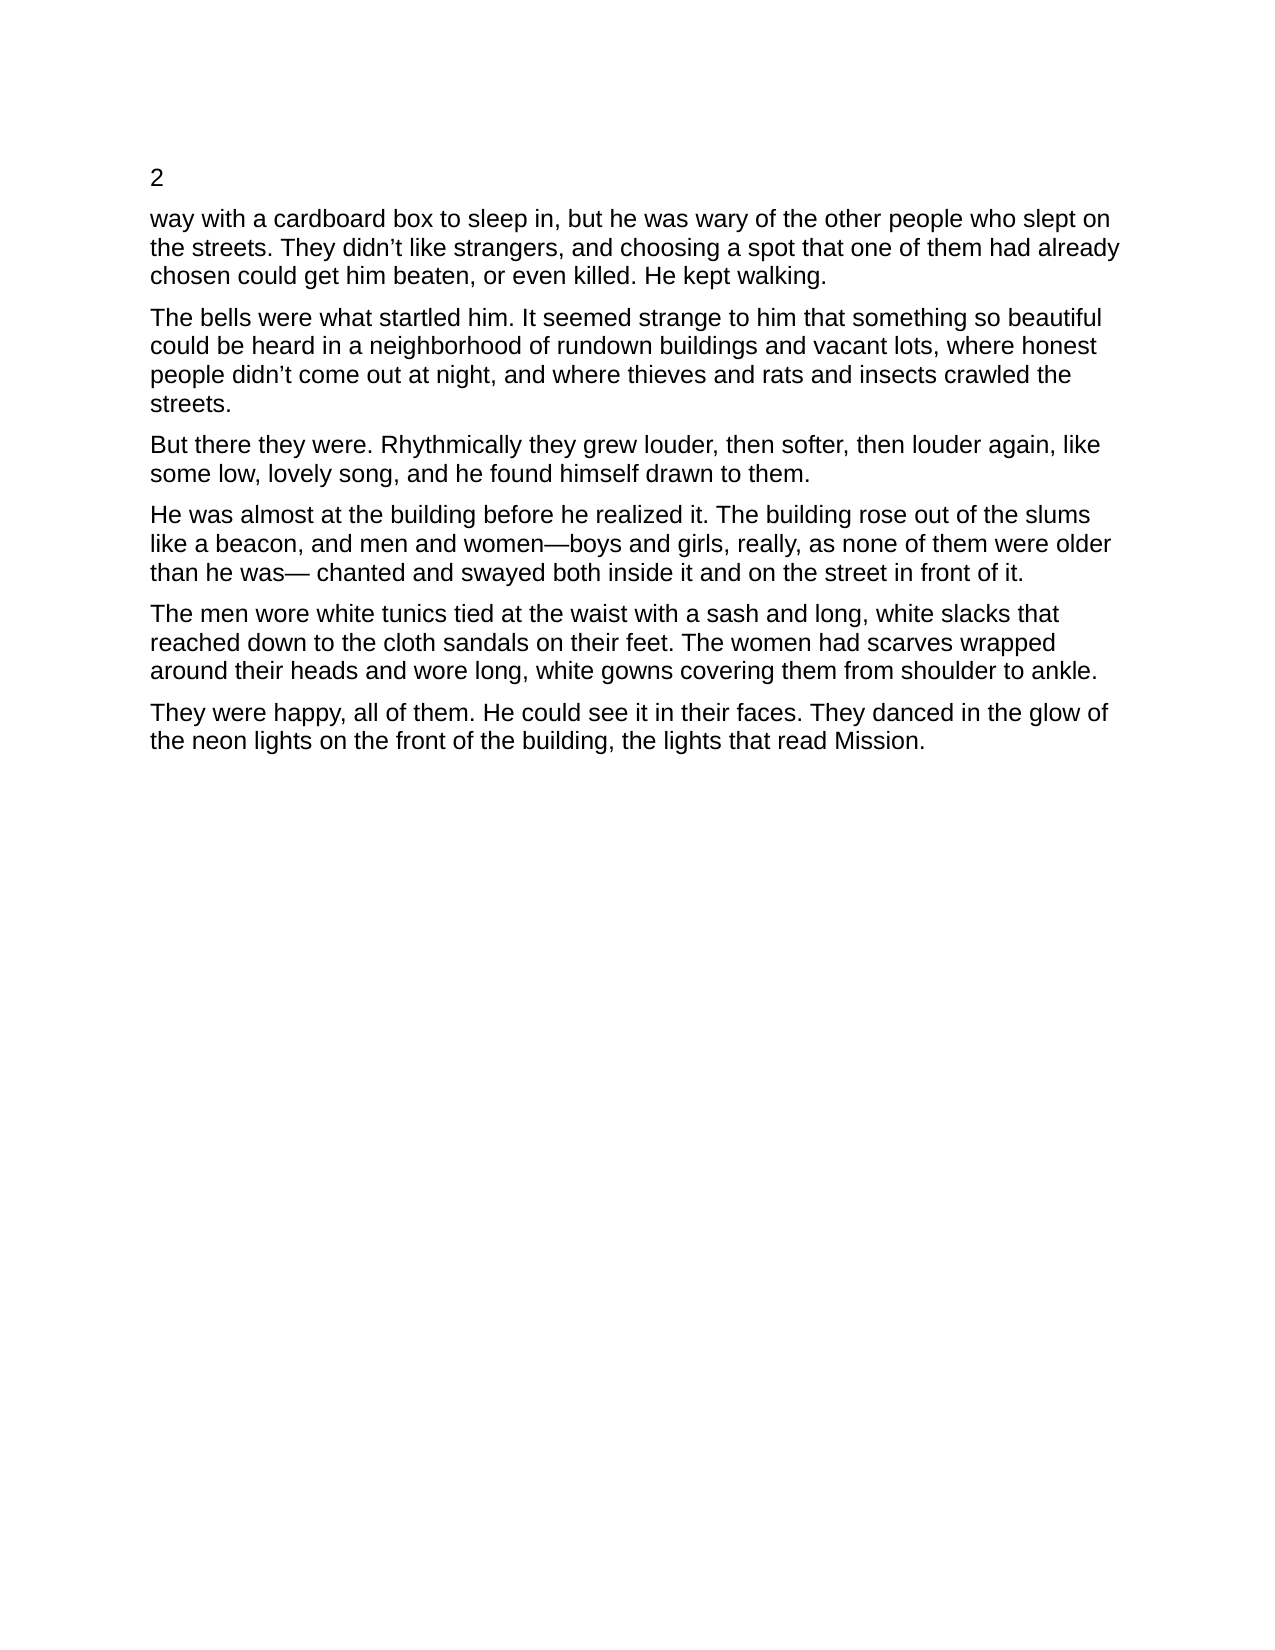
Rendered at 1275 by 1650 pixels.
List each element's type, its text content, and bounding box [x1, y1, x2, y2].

text way with a cardboard box to sleep in, but he was wary of the other people who slept on the streets. They didn’t like strangers, and choosing a spot that one of them had already chosen could get him beaten, or even killed. He kept walking. [150, 204, 1125, 290]
text But there they were. Rhythmically they grew louder, then softer, then louder again, like some low, lovely song, and he found himself drawn to them. [150, 430, 1125, 487]
text He was almost at the building before he realized it. The building rose out of the slums like a beacon, and men and women—boys and girls, really, as none of them were older than he was— chanted and swayed both inside it and on the street in front of it. [150, 500, 1125, 586]
text They were happy, all of them. He could see it in their faces. They danced in the glow of the neon lights on the front of the building, the lights that read Mission. [150, 697, 1125, 755]
text The men wore white tunics tied at the waist with a sash and long, white slacks that reached down to the cloth sandals on their feet. The women had scarves wrapped around their heads and wore long, white gowns covering them from shoulder to ankle. [150, 599, 1125, 685]
text 2 [150, 162, 1125, 191]
text The bells were what startled him. It seemed strange to him that something so beautiful could be heard in a neighborhood of rundown buildings and vacant lots, where honest people didn’t come out at night, and where thieves and rats and insects crawled the streets. [150, 302, 1125, 417]
